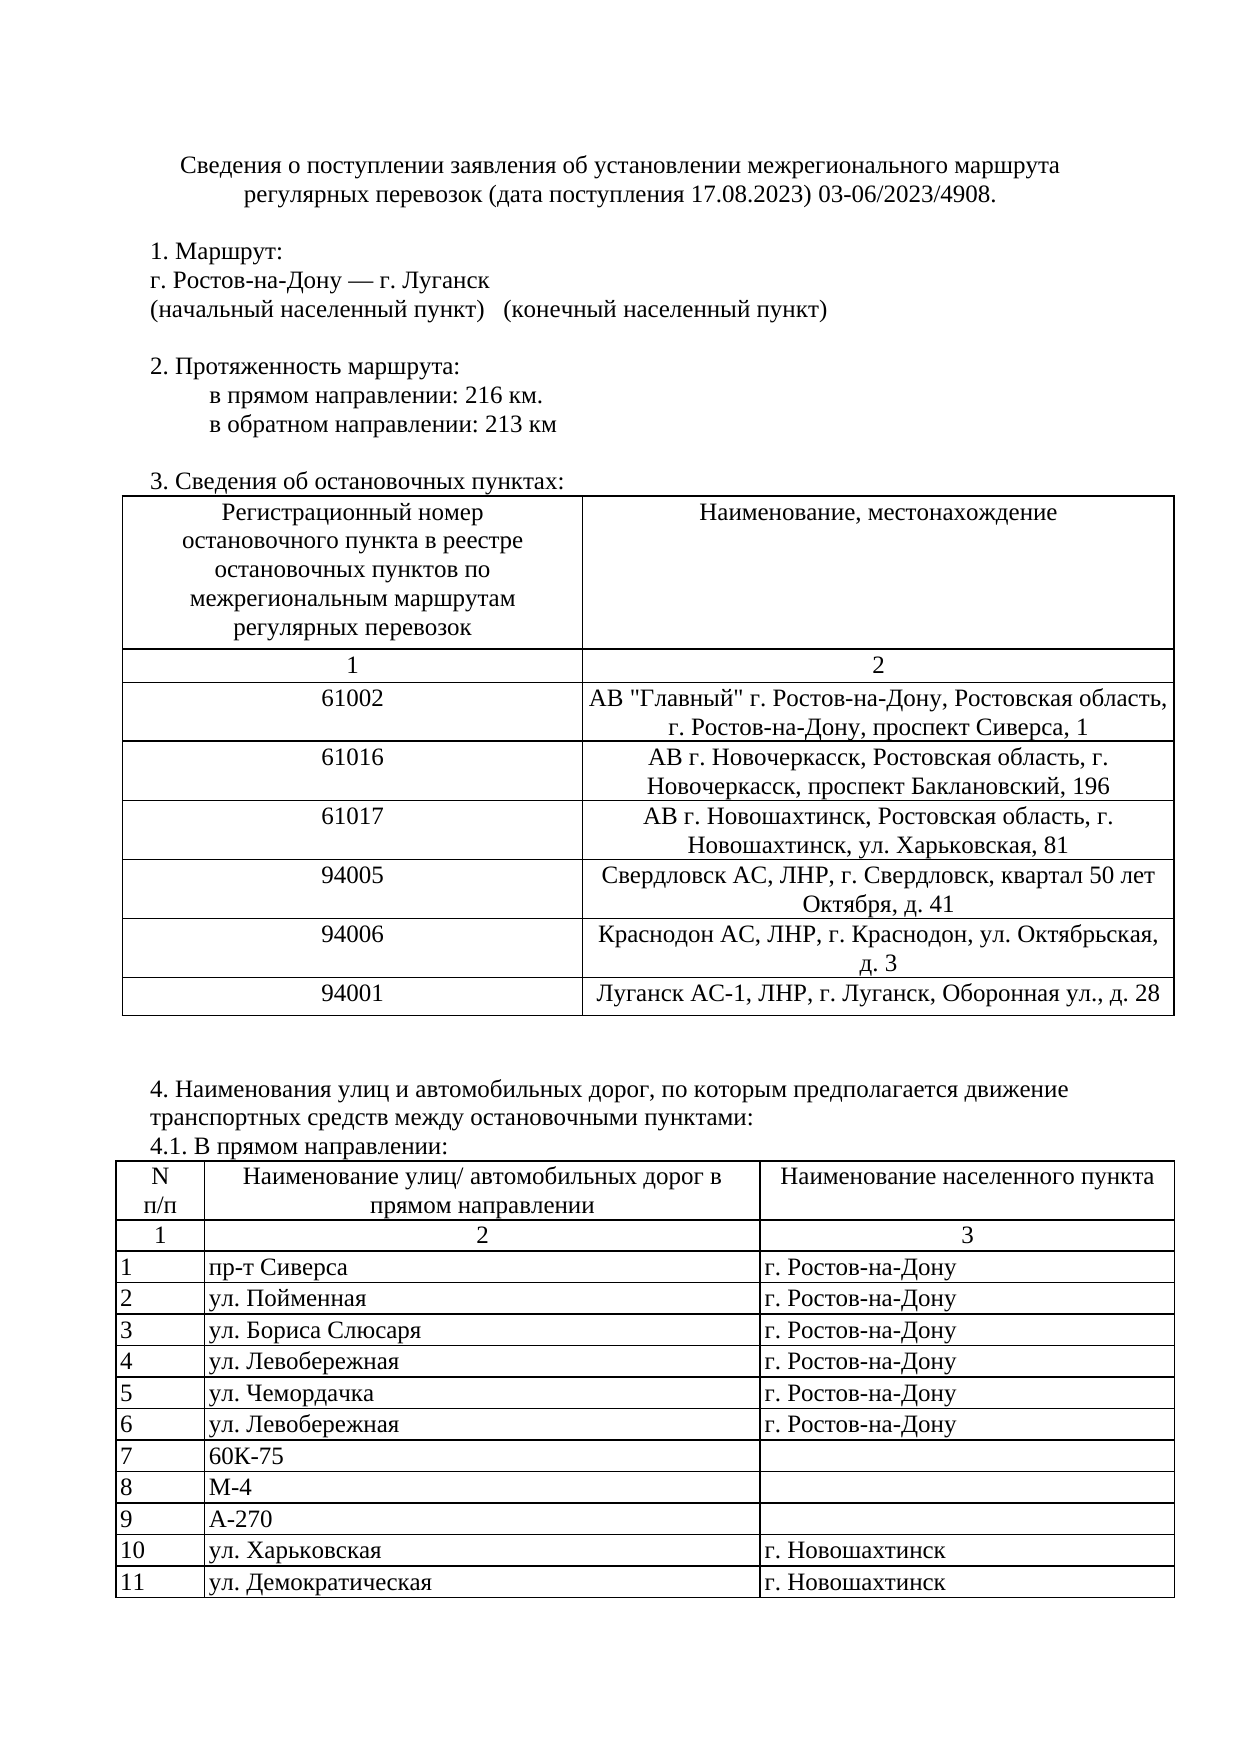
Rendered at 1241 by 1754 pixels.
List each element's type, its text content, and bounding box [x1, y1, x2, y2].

table_cell АВ "Главный" г. Ростов-на-Дону, Ростовская область, г. Ростов-на-Дону, проспект Сиверса, 1 [583, 683, 1173, 740]
text Сведения о поступлении заявления об установлении межрегионального маршрута регулярных перевозок (дата поступления 17.08.2023) 03-06/2023/4908. [150, 150, 1090, 207]
table_cell 1 [117, 1221, 204, 1250]
table_header Наименование, местонахождение [583, 497, 1173, 648]
table_cell 9 [117, 1504, 204, 1533]
table_cell 94001 [123, 978, 582, 1014]
table_cell ул. Левобережная [205, 1346, 759, 1376]
table_cell ул. Демократическая [205, 1567, 759, 1596]
text 4. Наименования улиц и автомобильных дорог, по которым предполагается движение транспортных средств между остановочными пунктами: [150, 1074, 1090, 1131]
table_cell 7 [117, 1441, 204, 1471]
table_cell [761, 1441, 1174, 1471]
text г. Ростов-на-Дону — г. Луганск [150, 265, 1090, 294]
table_cell 1 [123, 650, 582, 681]
table_cell 10 [117, 1535, 204, 1565]
table_cell ул. Бориса Слюсаря [205, 1315, 759, 1345]
table_cell 8 [117, 1472, 204, 1502]
table_cell 2 [117, 1283, 204, 1313]
table_cell г. Ростов-на-Дону [761, 1252, 1174, 1282]
text в обратном направлении: 213 км [150, 409, 1090, 437]
table_cell г. Ростов-на-Дону [761, 1346, 1174, 1376]
table_cell г. Ростов-на-Дону [761, 1409, 1174, 1439]
table_cell 2 [583, 650, 1173, 681]
text (начальный населенный пункт) (конечный населенный пункт) [150, 294, 1090, 322]
table_header Регистрационный номер остановочного пункта в реестре остановочных пунктов по межрегиональным маршрутам регулярных перевозок [123, 497, 582, 648]
table_cell 1 [117, 1252, 204, 1282]
table_cell ул. Левобережная [205, 1409, 759, 1439]
table_cell АВ г. Новочеркасск, Ростовская область, г. Новочеркасск, проспект Баклановский, 196 [583, 742, 1173, 799]
table_cell М-4 [205, 1472, 759, 1502]
table_cell [761, 1472, 1174, 1502]
table_cell Краснодон АС, ЛНР, г. Краснодон, ул. Октябрьская, д. 3 [583, 919, 1173, 977]
text 1. Маршрут: [150, 236, 1090, 265]
table_cell Луганск АС-1, ЛНР, г. Луганск, Оборонная ул., д. 28 [583, 978, 1173, 1014]
text 2. Протяженность маршрута: [150, 351, 1090, 380]
table_cell Свердловск АС, ЛНР, г. Свердловск, квартал 50 лет Октября, д. 41 [583, 860, 1173, 918]
table_cell 3 [761, 1221, 1174, 1250]
table_cell ул. Пойменная [205, 1283, 759, 1313]
table_cell 3 [117, 1315, 204, 1345]
table_cell 5 [117, 1378, 204, 1408]
table_cell г. Новошахтинск [761, 1535, 1174, 1565]
table_cell 60К-75 [205, 1441, 759, 1471]
table_cell 4 [117, 1346, 204, 1376]
table_cell ул. Харьковская [205, 1535, 759, 1565]
table_header Наименование населенного пункта [761, 1162, 1174, 1219]
table_cell 61017 [123, 801, 582, 858]
table_header Наименование улиц/ автомобильных дорог в прямом направлении [205, 1162, 759, 1219]
text в прямом направлении: 216 км. [150, 380, 1090, 409]
table_cell г. Ростов-на-Дону [761, 1378, 1174, 1408]
table_cell 94006 [123, 919, 582, 977]
table_cell 61002 [123, 683, 582, 740]
table_cell ул. Чемордачка [205, 1378, 759, 1408]
table_cell г. Новошахтинск [761, 1567, 1174, 1596]
table_cell [761, 1504, 1174, 1533]
table_cell 6 [117, 1409, 204, 1439]
table_cell г. Ростов-на-Дону [761, 1283, 1174, 1313]
table_cell 61016 [123, 742, 582, 799]
text 3. Сведения об остановочных пунктах: [150, 466, 1090, 495]
table_cell А-270 [205, 1504, 759, 1533]
table_cell 94005 [123, 860, 582, 918]
text 4.1. В прямом направлении: [150, 1131, 1090, 1160]
table_cell 11 [117, 1567, 204, 1596]
table_cell г. Ростов-на-Дону [761, 1315, 1174, 1345]
table_header N п/п [117, 1162, 204, 1219]
table_cell 2 [205, 1221, 759, 1250]
table_cell АВ г. Новошахтинск, Ростовская область, г. Новошахтинск, ул. Харьковская, 81 [583, 801, 1173, 858]
table_cell пр-т Сиверса [205, 1252, 759, 1282]
